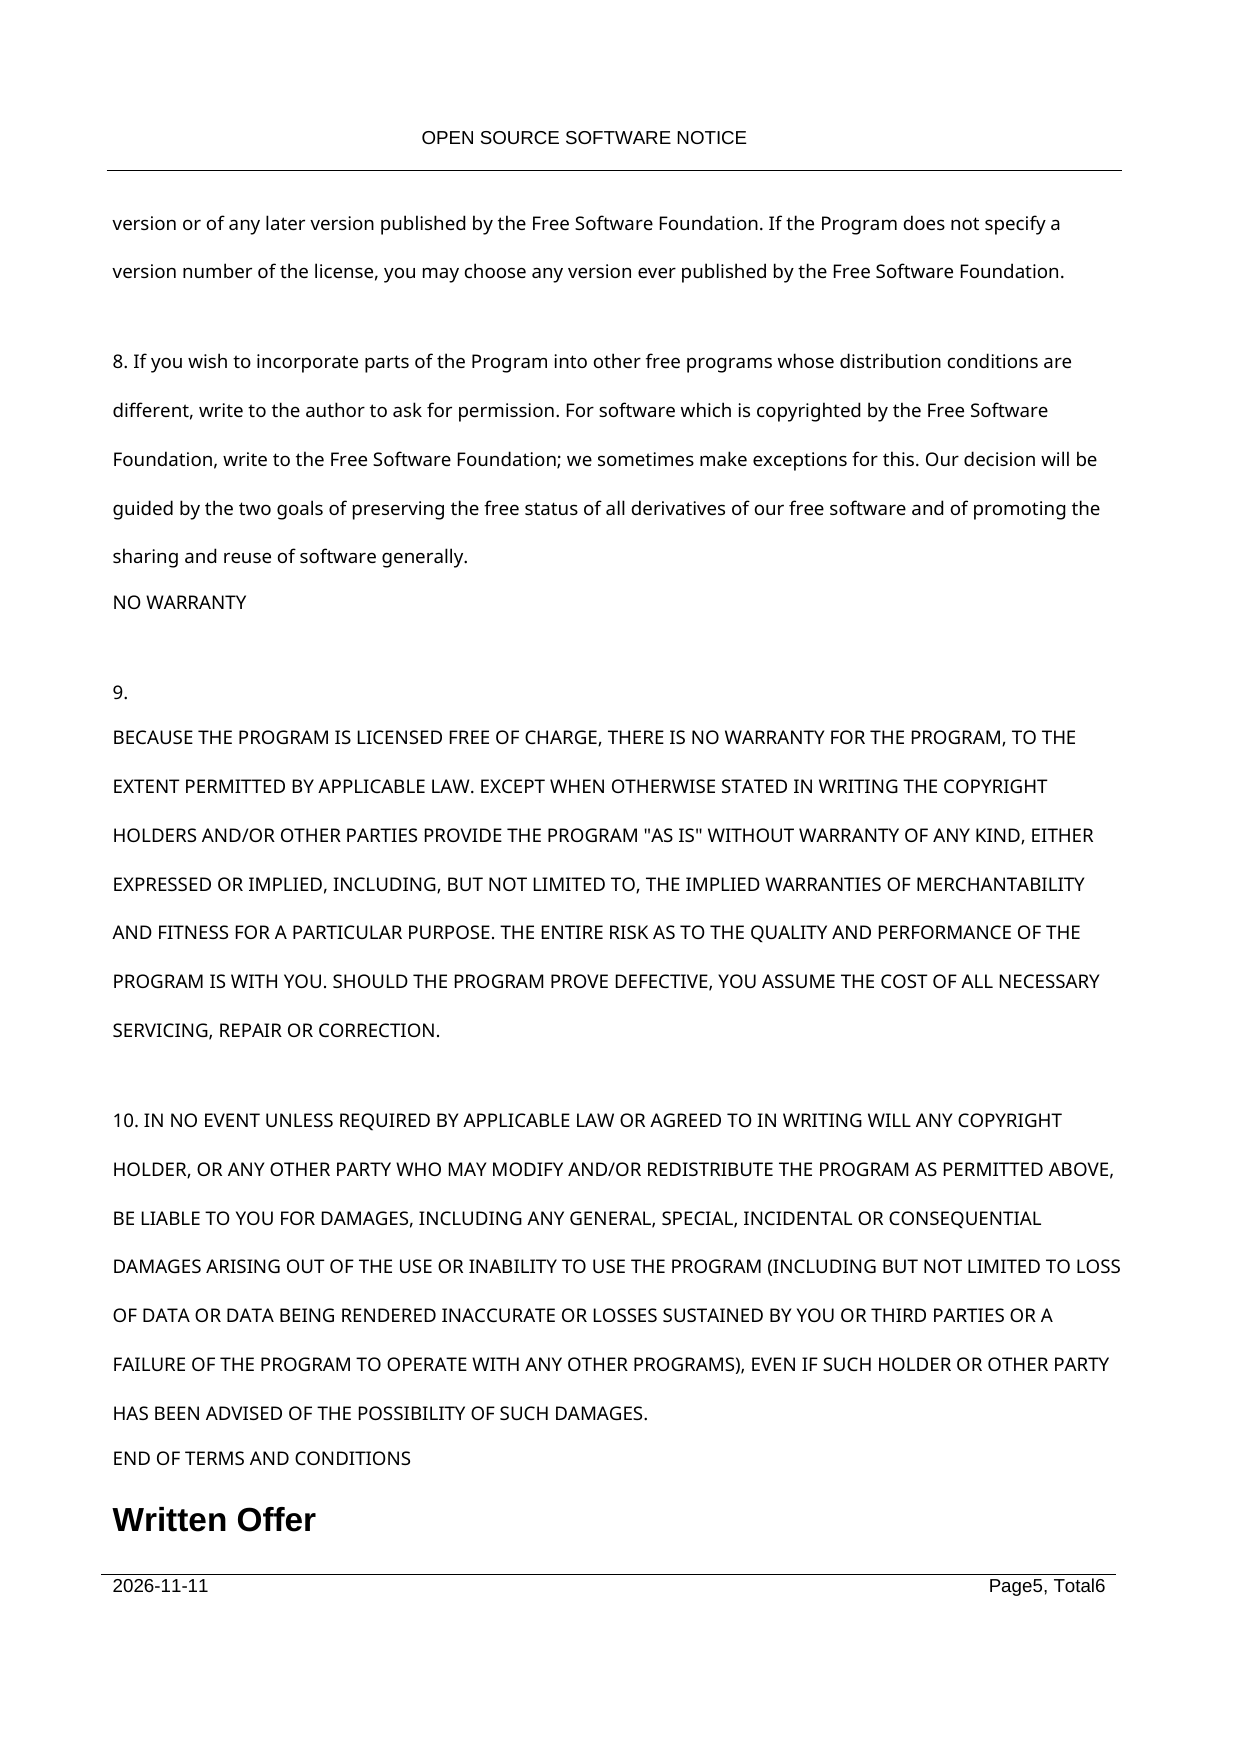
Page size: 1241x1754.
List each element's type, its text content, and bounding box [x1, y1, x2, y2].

text BECAUSE THE PROGRAM IS LICENSED FREE OF CHARGE, THERE IS NO WARRANTY FOR THE PROGRAM, TO THE EXTENT PERMITTED BY APPLICABLE LAW. EXCEPT WHEN OTHERWISE STATED IN WRITING THE COPYRIGHT HOLDERS AND/OR OTHER PARTIES PROVIDE THE PROGRAM "AS IS" WITHOUT WARRANTY OF ANY KIND, EITHER EXPRESSED OR IMPLIED, INCLUDING, BUT NOT LIMITED TO, THE IMPLIED WARRANTIES OF MERCHANTABILITY AND FITNESS FOR A PARTICULAR PURPOSE. THE ENTIRE RISK AS TO THE QUALITY AND PERFORMANCE OF THE PROGRAM IS WITH YOU. SHOULD THE PROGRAM PROVE DEFECTIVE, YOU ASSUME THE COST OF ALL NECESSARY SERVICING, REPAIR OR CORRECTION. [112, 721, 1128, 1046]
text END OF TERMS AND CONDITIONS [112, 1442, 1128, 1474]
text NO WARRANTY [112, 586, 1128, 618]
text 8. If you wish to incorporate parts of the Program into other free programs whose distribution conditions are different, write to the author to ask for permission. For software which is copyrighted by the Free Software Foundation, write to the Free Software Foundation; we sometimes make exceptions for this. Our decision will be guided by the two goals of preserving the free status of all derivatives of our free software and of promoting the sharing and reuse of software generally. [112, 345, 1128, 573]
text 10. IN NO EVENT UNLESS REQUIRED BY APPLICABLE LAW OR AGREED TO IN WRITING WILL ANY COPYRIGHT HOLDER, OR ANY OTHER PARTY WHO MAY MODIFY AND/OR REDISTRIBUTE THE PROGRAM AS PERMITTED ABOVE, BE LIABLE TO YOU FOR DAMAGES, INCLUDING ANY GENERAL, SPECIAL, INCIDENTAL OR CONSEQUENTIAL DAMAGES ARISING OUT OF THE USE OR INABILITY TO USE THE PROGRAM (INCLUDING BUT NOT LIMITED TO LOSS OF DATA OR DATA BEING RENDERED INACCURATE OR LOSSES SUSTAINED BY YOU OR THIRD PARTIES OR A FAILURE OF THE PROGRAM TO OPERATE WITH ANY OTHER PROGRAMS), EVEN IF SUCH HOLDER OR OTHER PARTY HAS BEEN ADVISED OF THE POSSIBILITY OF SUCH DAMAGES. [112, 1104, 1128, 1429]
text Written Offer [112, 1487, 1128, 1552]
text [112, 206, 1128, 288]
text 9. [112, 676, 1128, 708]
